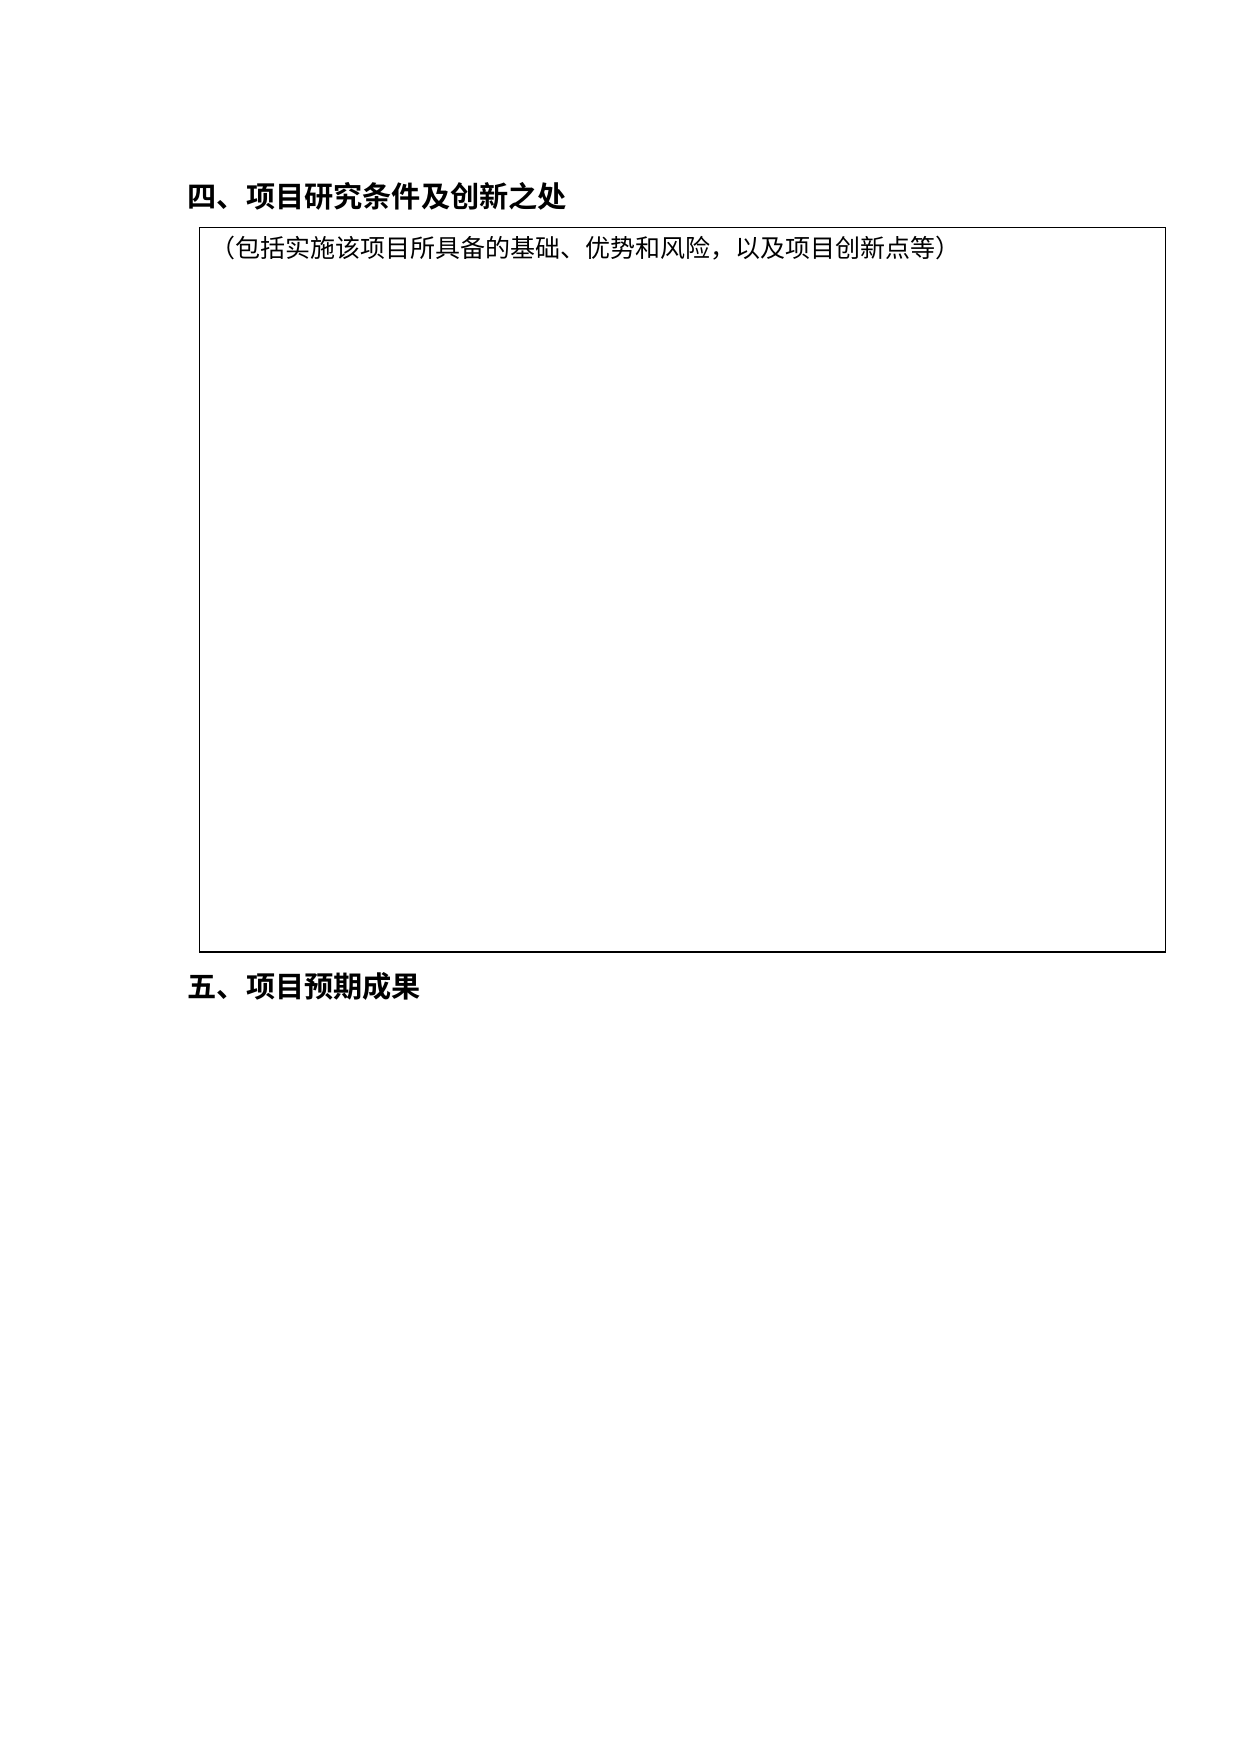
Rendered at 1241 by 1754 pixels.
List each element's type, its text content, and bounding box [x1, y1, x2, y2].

text 五、项目预期成果 [187, 952, 1094, 1017]
table_header （包括实施该项目所具备的基础、优势和风险，以及项目创新点等） [200, 228, 1165, 951]
text 四、项目研究条件及创新之处 [187, 162, 1094, 227]
